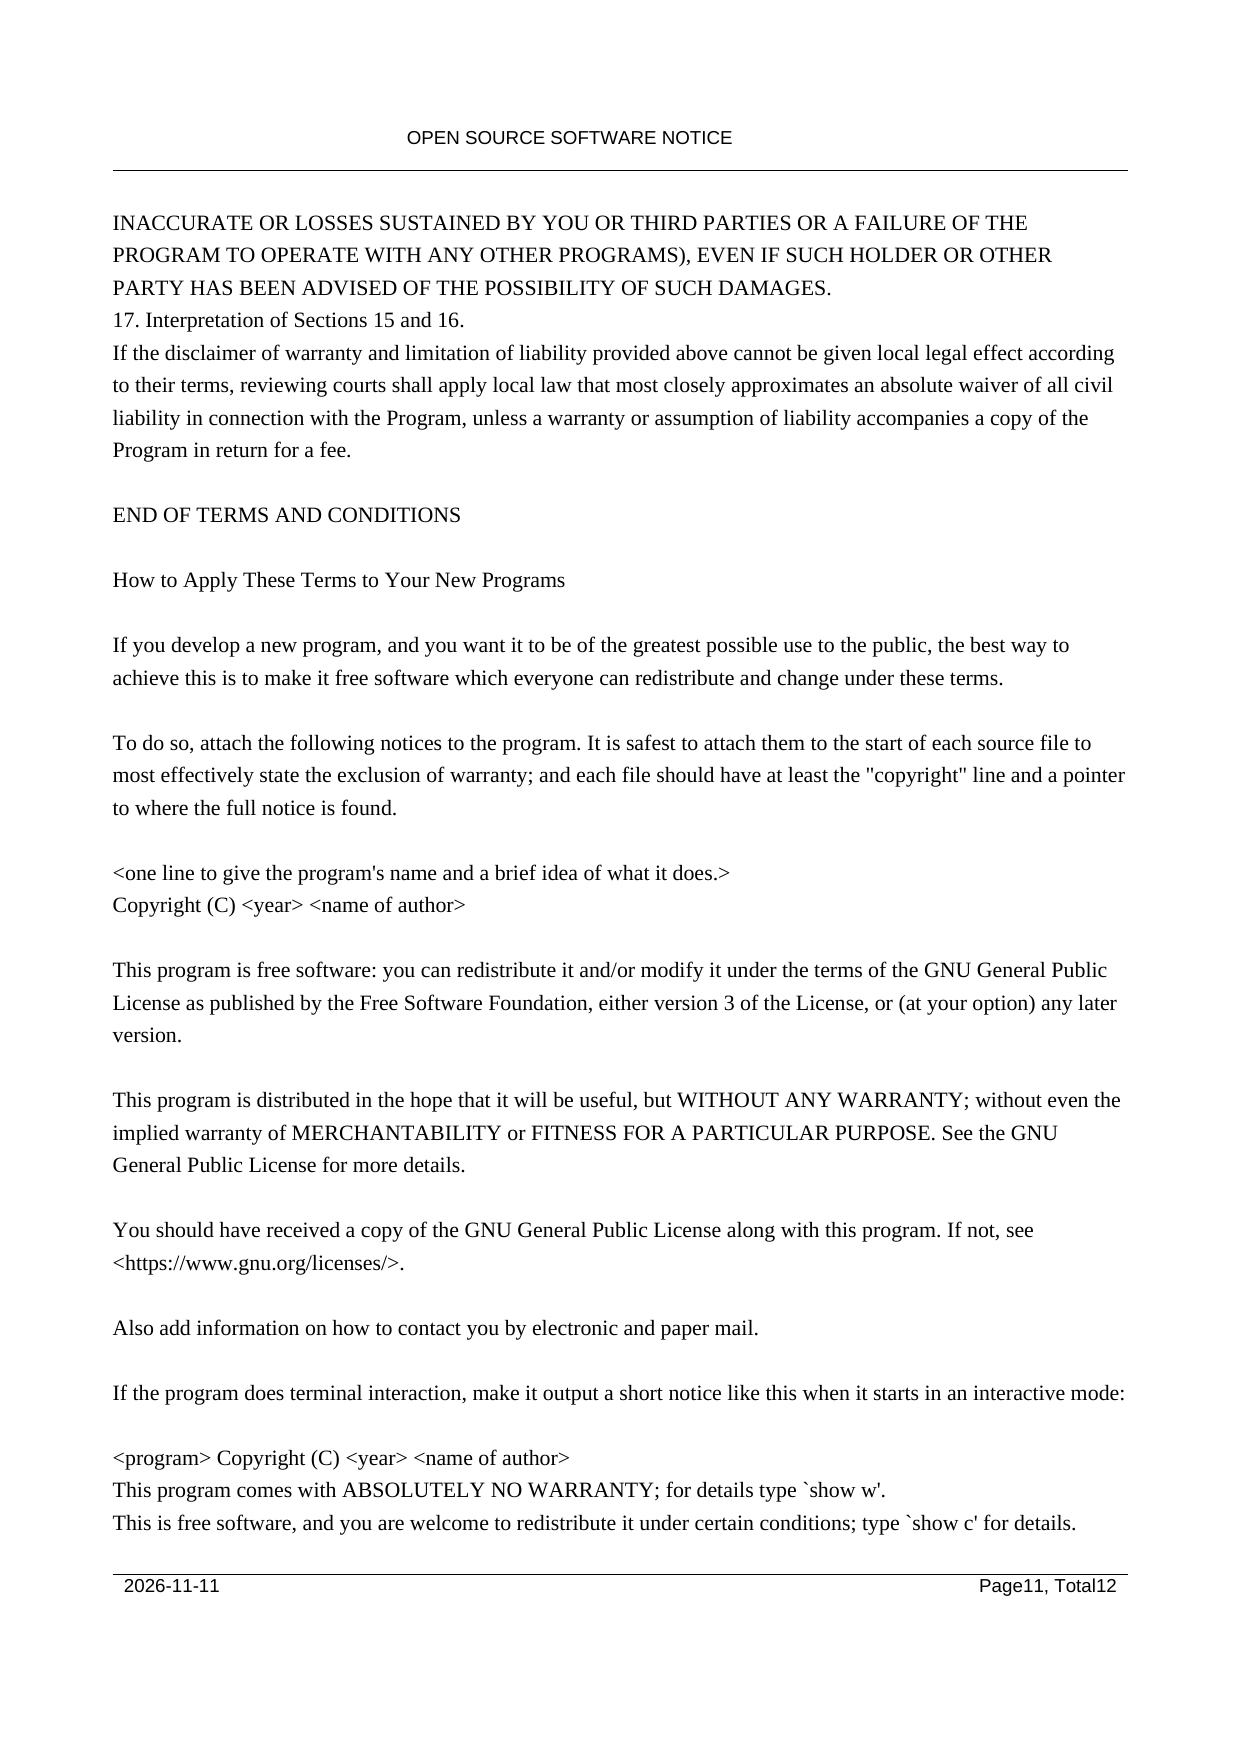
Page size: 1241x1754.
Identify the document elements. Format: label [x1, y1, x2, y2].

text [112, 206, 1128, 1539]
